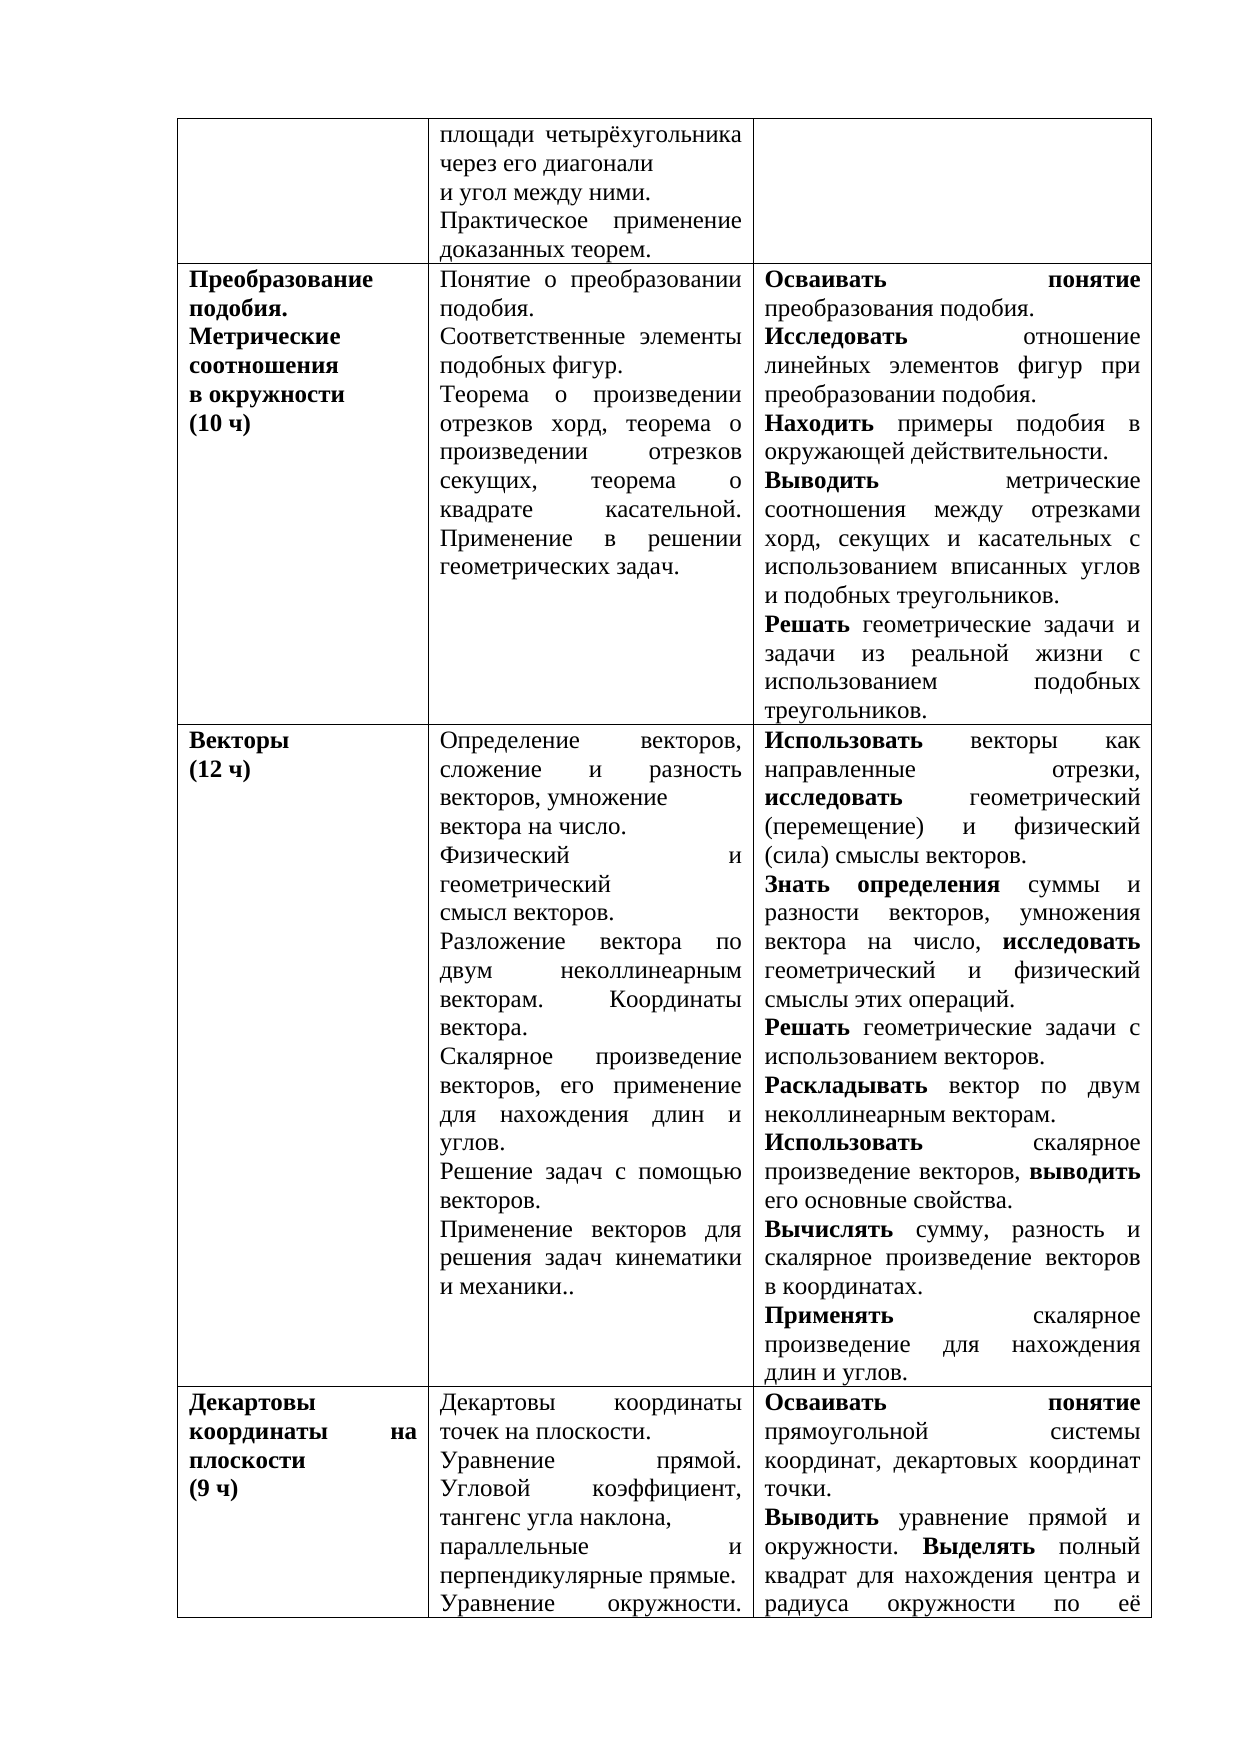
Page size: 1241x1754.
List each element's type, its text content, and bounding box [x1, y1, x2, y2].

table_cell Определение векторов, сложение и разность векторов, умножение вектора на число. Физический и геометрический смысл векторов. Разложение вектора по двум неколлинеарным векторам. Координаты вектора. Скалярное произведение векторов, его применение для нахождения длин и углов. Решение задач с помощью векторов. Применение векторов для решения задач кинематики и механики.. [429, 725, 753, 1386]
table_cell Векторы (12 ч) [178, 725, 428, 1386]
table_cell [754, 119, 1151, 263]
table_cell Осваивать понятие преобразования подобия. Исследовать отношение линейных элементов фигур при преобразовании подобия. Находить примеры подобия в окружающей действительности. Выводить метрические соотношения между отрезками хорд, секущих и касательных с использованием вписанных углов и подобных треугольников. Решать геометрические задачи и задачи из реальной жизни с использованием подобных треугольников. [754, 264, 1151, 724]
table_cell Понятие о преобразовании подобия. Соответственные элементы подобных фигур. Теорема о произведении отрезков хорд, теорема о произведении отрезков секущих, теорема о квадрате касательной. Применение в решении геометрических задач. [429, 264, 753, 724]
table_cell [754, 1387, 1151, 1617]
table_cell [178, 119, 428, 263]
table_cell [429, 119, 753, 263]
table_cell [178, 1387, 428, 1617]
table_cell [429, 1387, 753, 1617]
table_cell Преобразование подобия. Метрические соотношения в окружности (10 ч) [178, 264, 428, 724]
table_cell Использовать векторы как направленные отрезки, исследовать геометрический (перемещение) и физический (сила) смыслы векторов. Знать определения суммы и разности векторов, умножения вектора на число, исследовать геометрический и физический смыслы этих операций. Решать геометрические задачи с использованием векторов. Раскладывать вектор по двум неколлинеарным векторам. Использовать скалярное произведение векторов, выводить его основные свойства. Вычислять сумму, разность и скалярное произведение векторов в координатах. Применять скалярное произведение для нахождения длин и углов. [754, 725, 1151, 1386]
